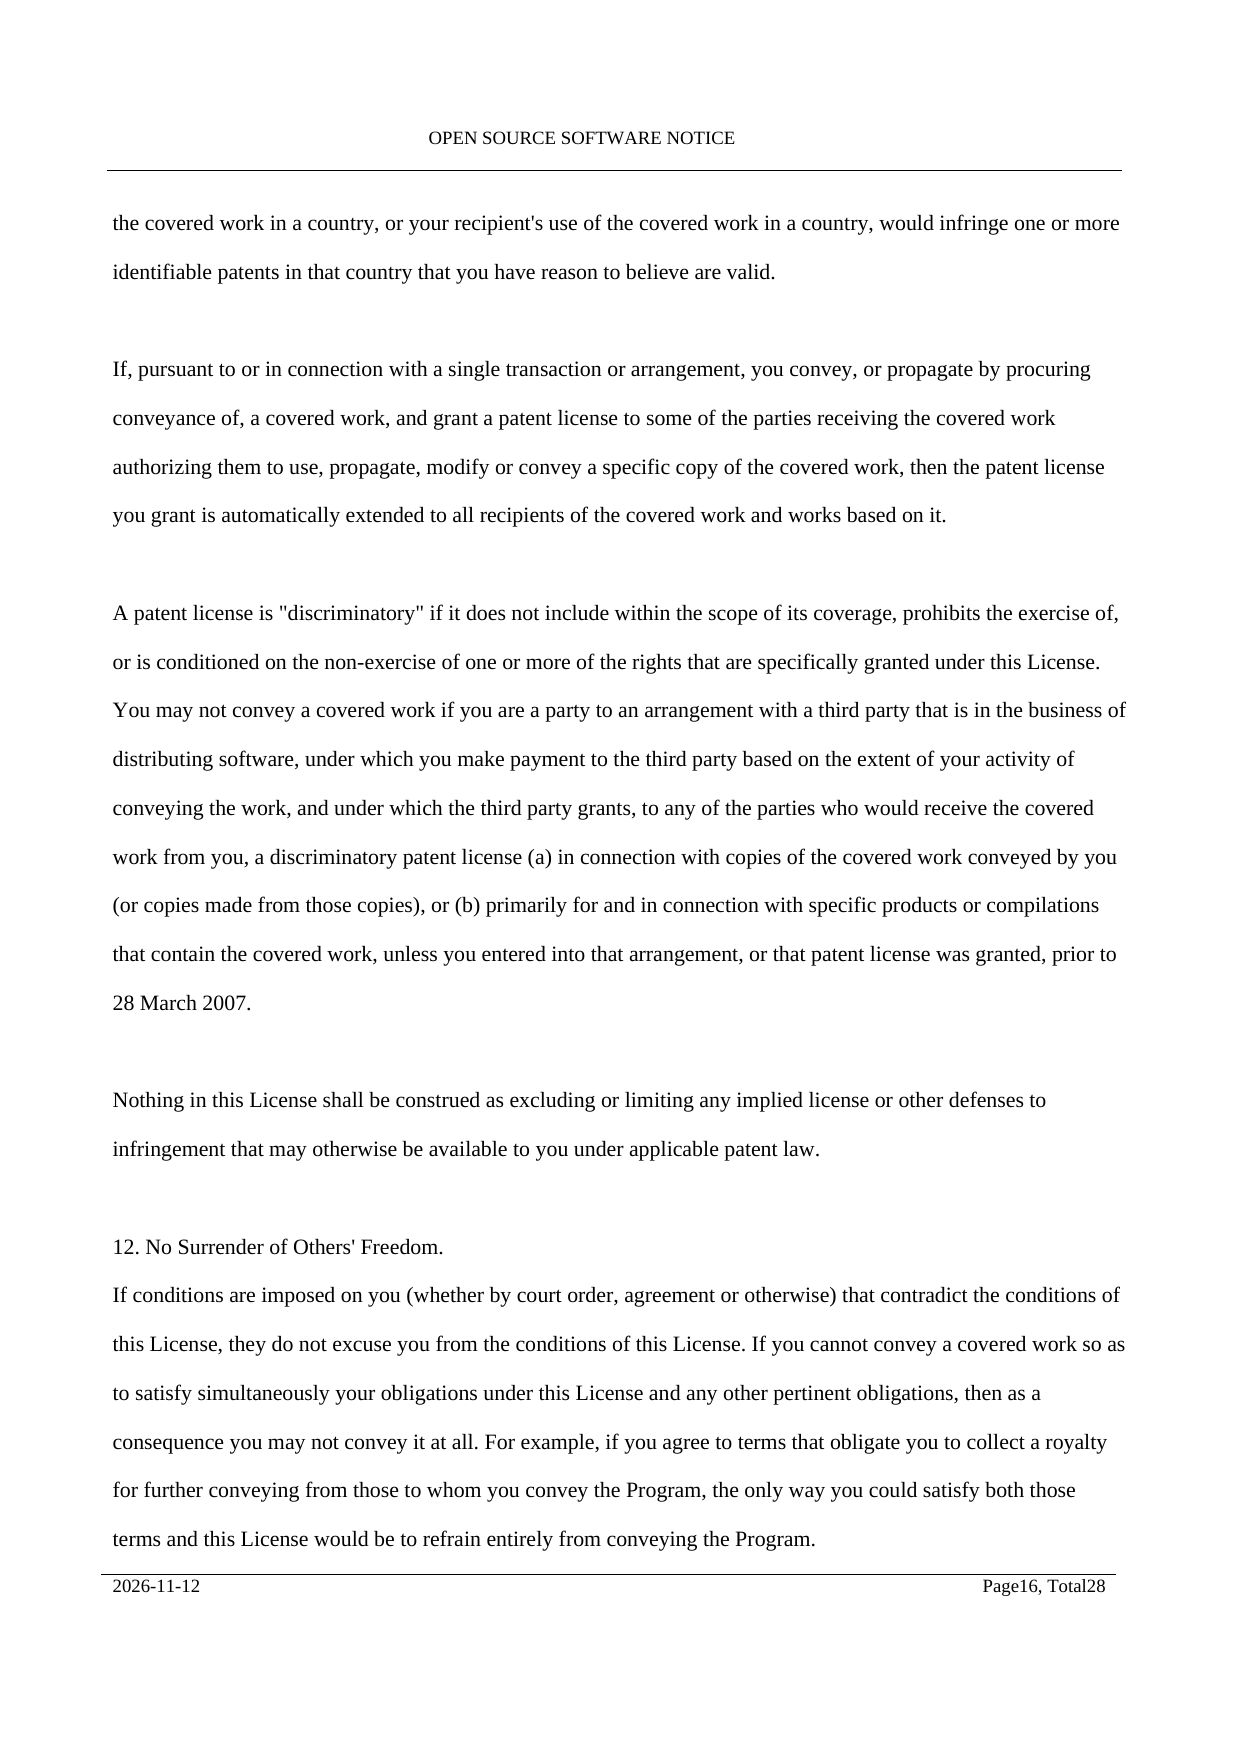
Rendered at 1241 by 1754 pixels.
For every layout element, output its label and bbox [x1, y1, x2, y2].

text [112, 206, 1128, 1555]
